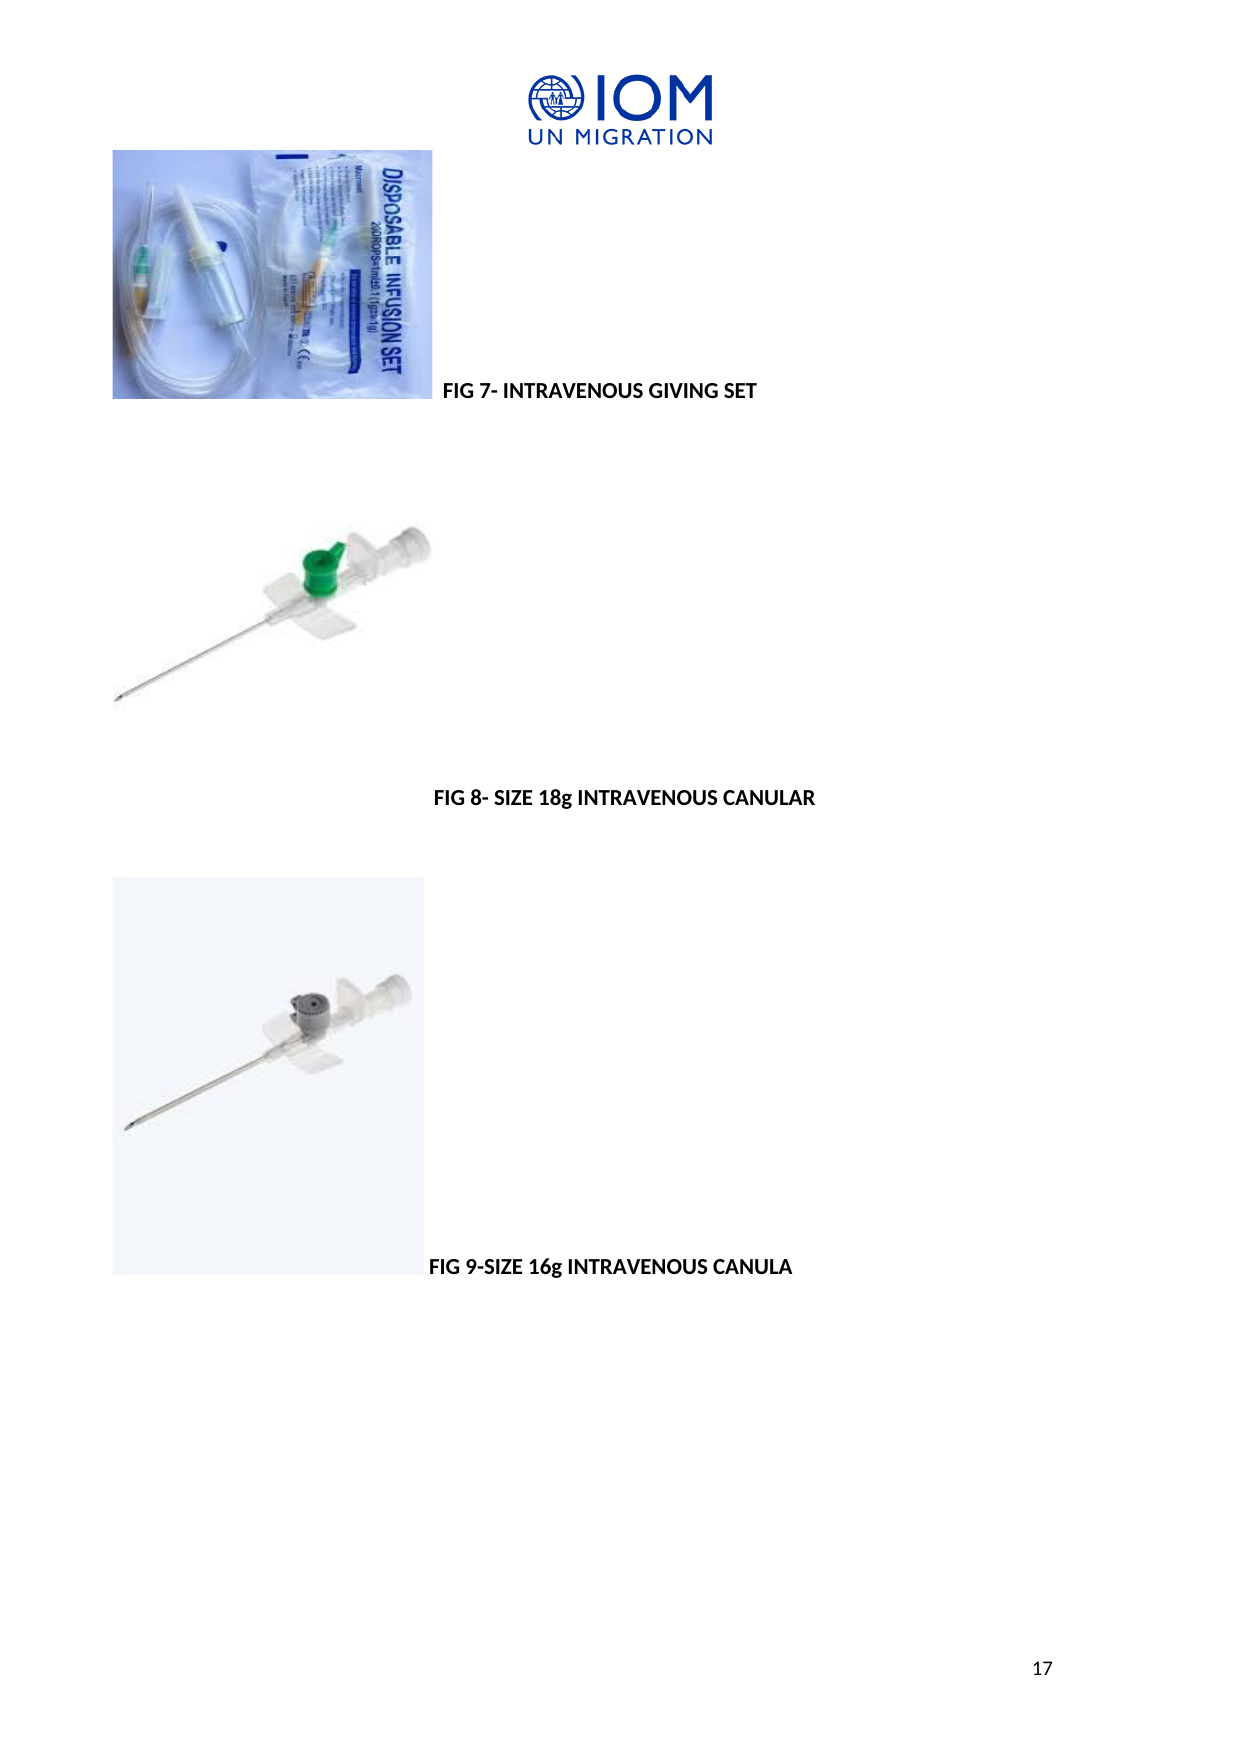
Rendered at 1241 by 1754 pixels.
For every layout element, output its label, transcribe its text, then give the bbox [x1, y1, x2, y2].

picture [112, 877, 424, 1275]
picture [112, 423, 434, 806]
picture [524, 73, 716, 146]
picture [112, 150, 433, 399]
